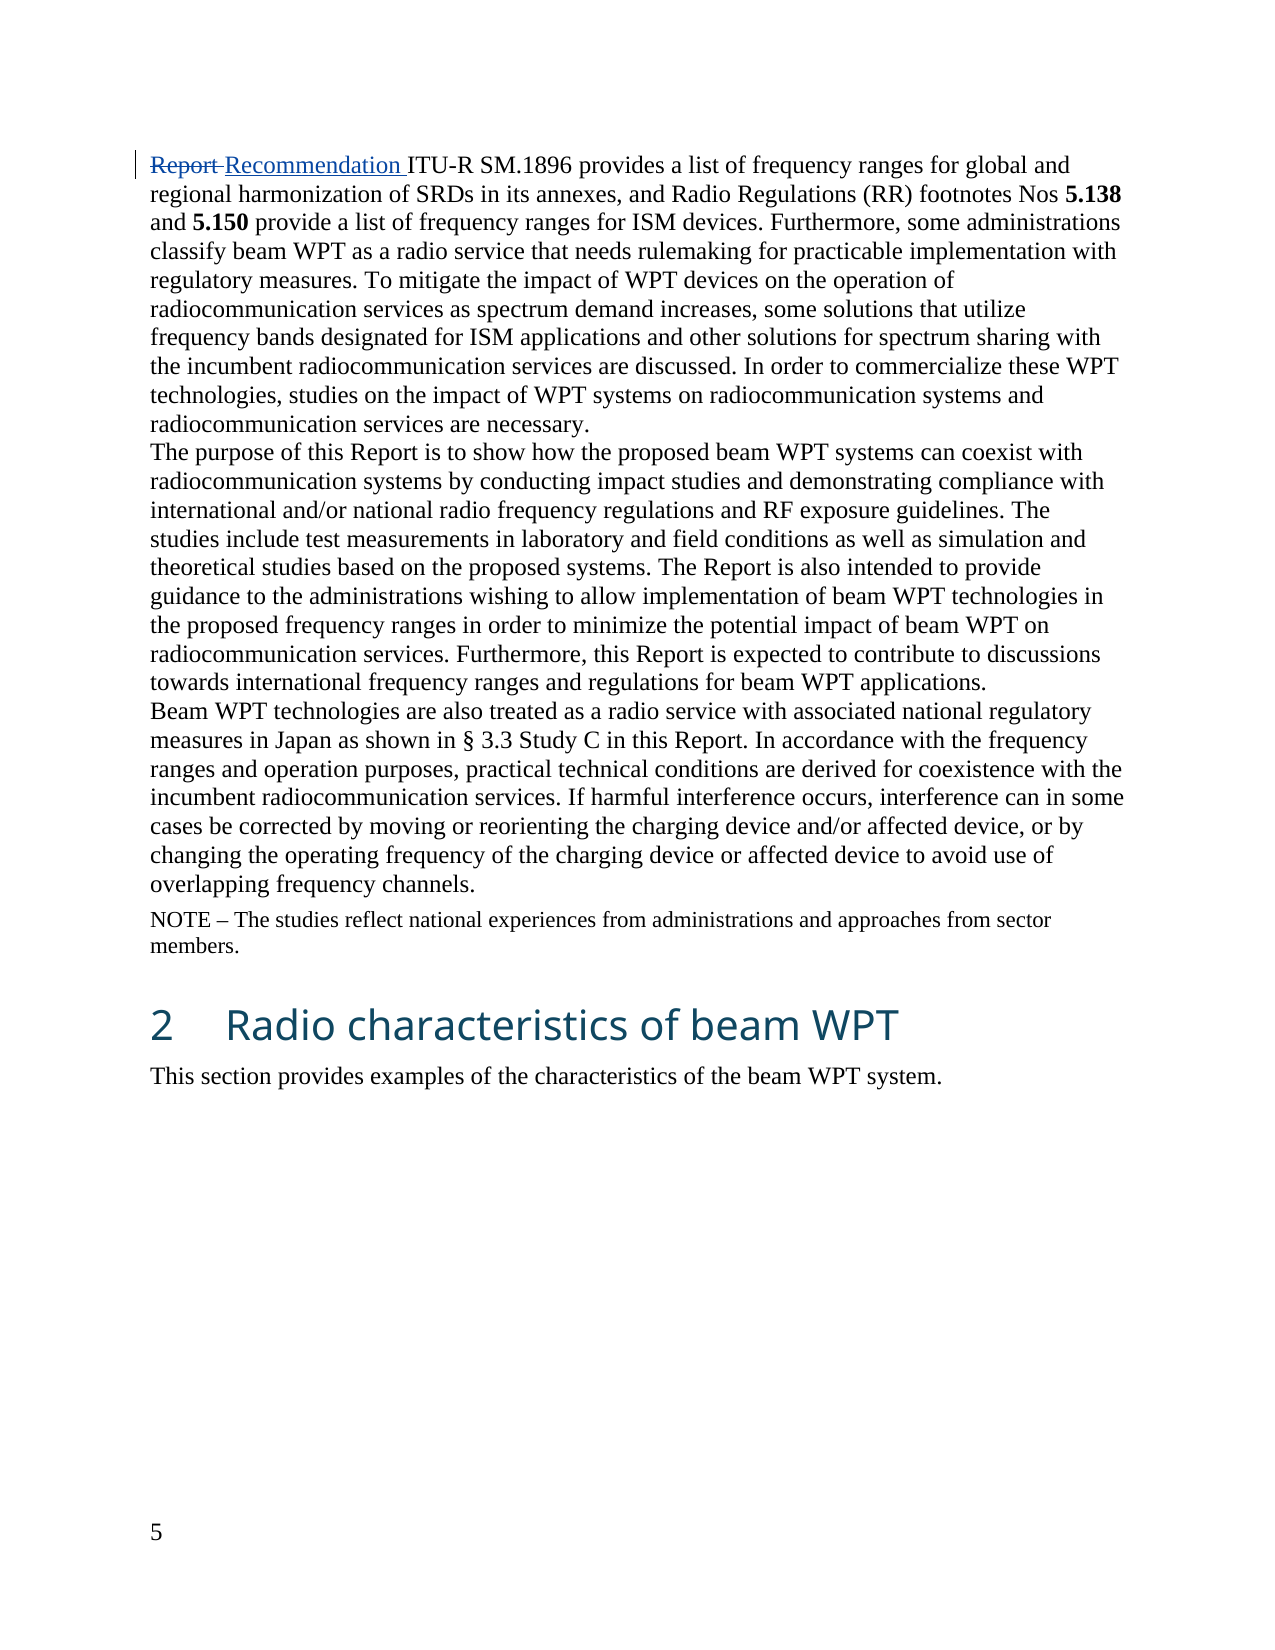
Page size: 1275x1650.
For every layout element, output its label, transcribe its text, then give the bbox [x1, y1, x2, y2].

text Beam WPT technologies are also treated as a radio service with associated national regulatory measures in Japan as shown in § 3.3 Study C in this Report. In accordance with the frequency ranges and operation purposes, practical technical conditions are derived for coexistence with the incumbent radiocommunication services. If harmful interference occurs, interference can in some cases be corrected by moving or reorienting the charging device and/or affected device, or by changing the operating frequency of the charging device or affected device to avoid use of overlapping frequency channels. [150, 696, 1125, 897]
subtitle 2 Radio characteristics of beam WPT [150, 996, 1125, 1053]
text ITU-R SM.1896 provides a list of frequency ranges for global and regional harmonization of SRDs in its annexes, and Radio Regulations (RR) footnotes Nos 5.138 and 5.150 provide a list of frequency ranges for ISM devices. Furthermore, some administrations classify beam WPT as a radio service that needs rulemaking for practicable implementation with regulatory measures. To mitigate the impact of WPT devices on the operation of radiocommunication services as spectrum demand increases, some solutions that utilize frequency bands designated for ISM applications and other solutions for spectrum sharing with the incumbent radiocommunication services are discussed. In order to commercialize these WPT technologies, studies on the impact of WPT systems on radiocommunication systems and radiocommunication services are necessary. [150, 150, 1125, 437]
text This section provides examples of the characteristics of the beam WPT system. [150, 1061, 1125, 1090]
text NOTE – The studies reflect national experiences from administrations and approaches from sector members. [150, 906, 1125, 958]
text The purpose of this Report is to show how the proposed beam WPT systems can coexist with radiocommunication systems by conducting impact studies and demonstrating compliance with international and/or national radio frequency regulations and RF exposure guidelines. The studies include test measurements in laboratory and field conditions as well as simulation and theoretical studies based on the proposed systems. The Report is also intended to provide guidance to the administrations wishing to allow implementation of beam WPT technologies in the proposed frequency ranges in order to minimize the potential impact of beam WPT on radiocommunication services. Furthermore, this Report is expected to contribute to discussions towards international frequency ranges and regulations for beam WPT applications. [150, 437, 1125, 696]
